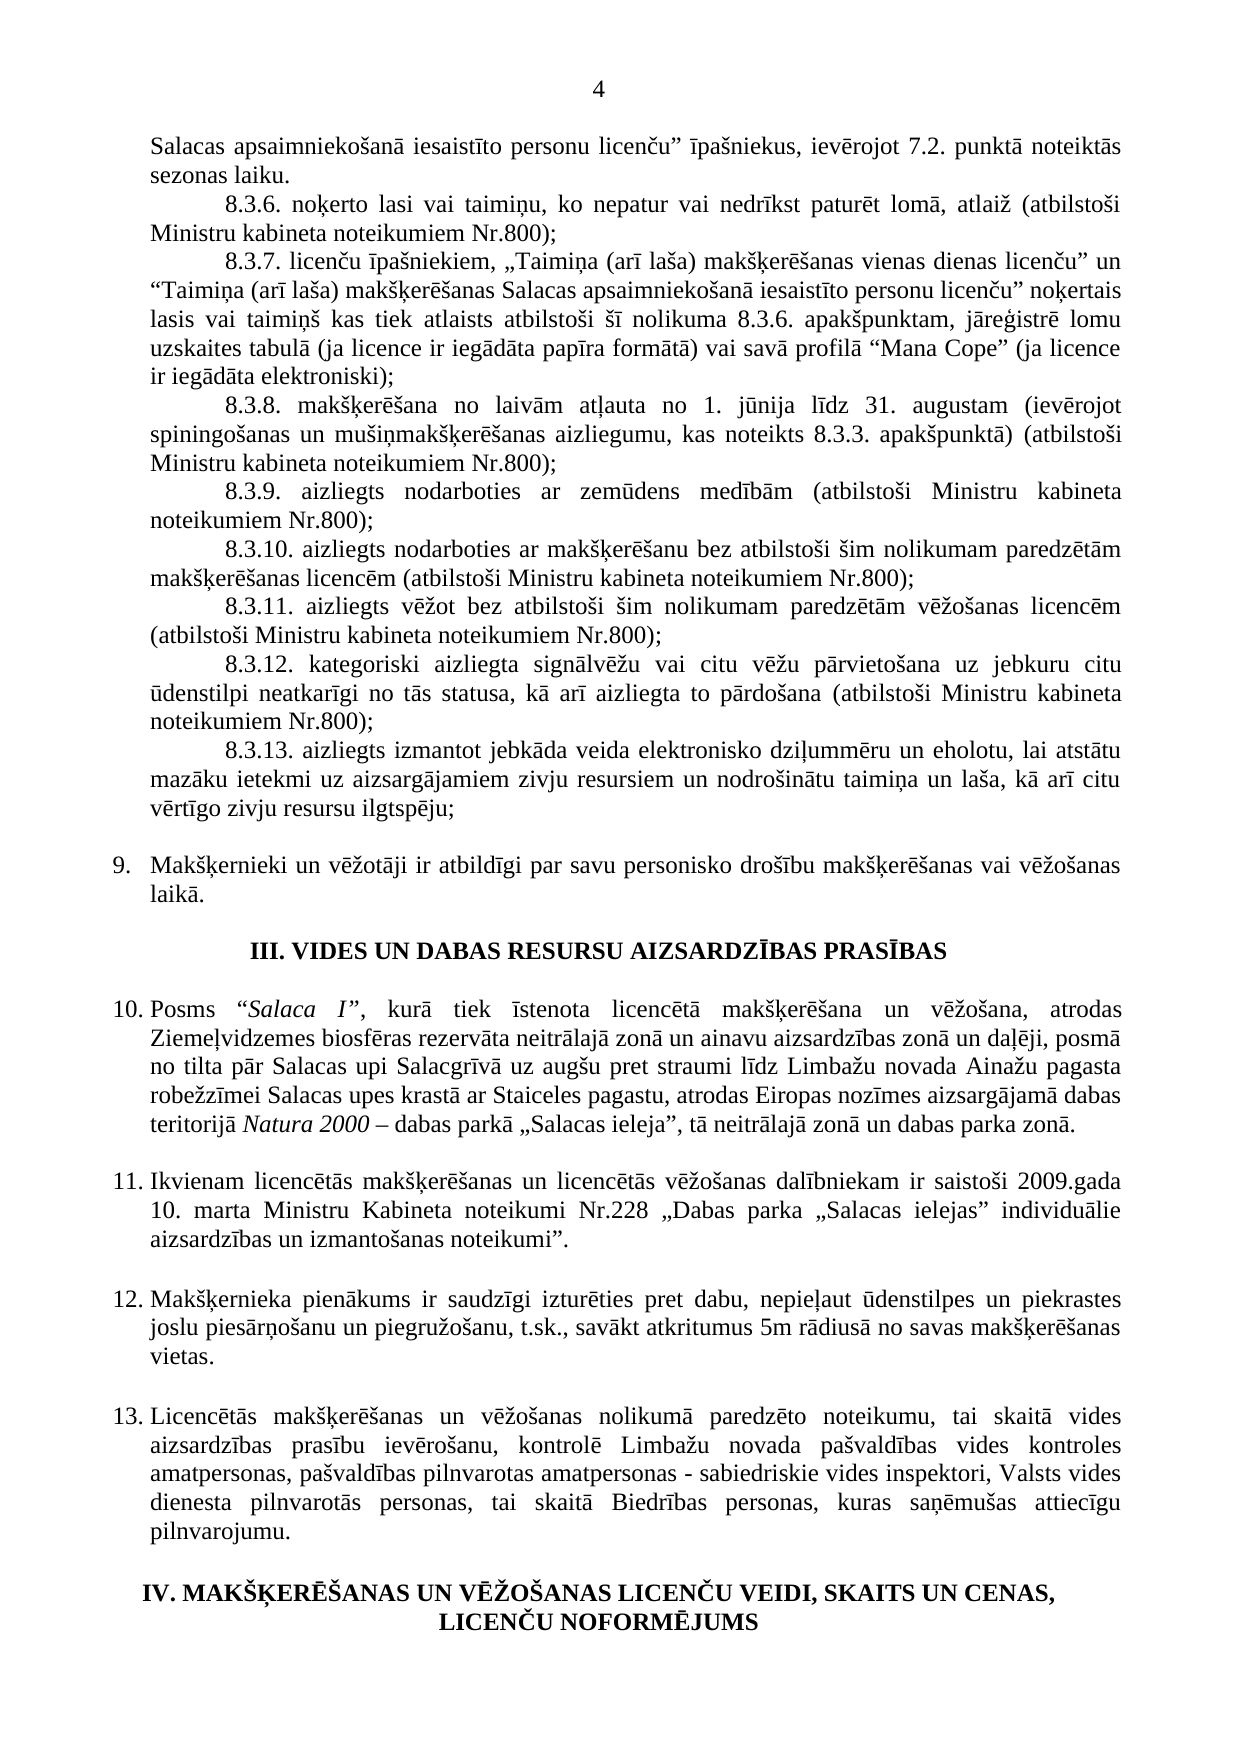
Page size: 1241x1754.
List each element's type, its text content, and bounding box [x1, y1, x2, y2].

list Licencētās makšķerēšanas un vēžošanas nolikumā paredzēto noteikumu, tai skaitā vides aizsardzības prasību ievērošanu, kontrolē Limbažu novada pašvaldības vides kontroles amatpersonas, pašvaldības pilnvarotas amatpersonas - sabiedriskie vides inspektori, Valsts vides dienesta pilnvarotās personas, tai skaitā Biedrības personas, kuras saņēmušas attiecīgu pilnvarojumu. [112, 1401, 1122, 1545]
text IV. MAKŠĶERĒŠANAS UN VĒŽOŠANAS LICENČU VEIDI, SKAITS UN CENAS, [75, 1578, 1122, 1607]
list Ikvienam licencētās makšķerēšanas un licencētās vēžošanas dalībniekam ir saistoši 2009.gada 10. marta Ministru Kabineta noteikumi Nr.228 „Dabas parka „Salacas ielejas” individuālie aizsardzības un izmantošanas noteikumi”. [112, 1166, 1122, 1253]
list Makšķernieki un vēžotāji ir atbildīgi par savu personisko drošību makšķerēšanas vai vēžošanas laikā. [112, 850, 1122, 908]
list Posms “Salaca I”, kurā tiek īstenota licencētā makšķerēšana un vēžošana, atrodas Ziemeļvidzemes biosfēras rezervāta neitrālajā zonā un ainavu aizsardzības zonā un daļēji, posmā no tilta pār Salacas upi Salacgrīvā uz augšu pret straumi līdz Limbažu novada Ainažu pagasta robežzīmei Salacas upes krastā ar Staiceles pagastu, atrodas Eiropas nozīmes aizsargājamā dabas teritorijā Natura 2000 – dabas parkā „Salacas ieleja”, tā neitrālajā zonā un dabas parka zonā. [112, 994, 1122, 1138]
text 8.3.7. licenču īpašniekiem, „Taimiņa (arī laša) makšķerēšanas vienas dienas licenču” un “Taimiņa (arī laša) makšķerēšanas Salacas apsaimniekošanā iesaistīto personu licenču” noķertais lasis vai taimiņš kas tiek atlaists atbilstoši šī nolikuma 8.3.6. apakšpunktam, jāreģistrē lomu uzskaites tabulā (ja licence ir iegādāta papīra formātā) vai savā profilā “Mana Cope” (ja licence ir iegādāta elektroniski); [150, 246, 1122, 390]
text 8.3.10. aizliegts nodarboties ar makšķerēšanu bez atbilstoši šim nolikumam paredzētām makšķerēšanas licencēm (atbilstoši Ministru kabineta noteikumiem Nr.800); [150, 534, 1122, 591]
text LICENČU NOFORMĒJUMS [75, 1607, 1122, 1636]
text 8.3.8. makšķerēšana no laivām atļauta no 1. jūnija līdz 31. augustam (ievērojot spiningošanas un mušiņmakšķerēšanas aizliegumu, kas noteikts 8.3.3. apakšpunktā) (atbilstoši Ministru kabineta noteikumiem Nr.800); [150, 390, 1122, 476]
text 8.3.11. aizliegts vēžot bez atbilstoši šim nolikumam paredzētām vēžošanas licencēm (atbilstoši Ministru kabineta noteikumiem Nr.800); [150, 591, 1122, 649]
text 8.3.13. aizliegts izmantot jebkāda veida elektronisko dziļummēru un eholotu, lai atstātu mazāku ietekmi uz aizsargājamiem zivju resursiem un nodrošinātu taimiņa un laša, kā arī citu vērtīgo zivju resursu ilgtspēju; [150, 735, 1122, 821]
text 8.3.9. aizliegts nodarboties ar zemūdens medībām (atbilstoši Ministru kabineta noteikumiem Nr.800); [150, 476, 1122, 534]
text 8.3.6. noķerto lasi vai taimiņu, ko nepatur vai nedrīkst paturēt lomā, atlaiž (atbilstoši Ministru kabineta noteikumiem Nr.800); [150, 189, 1122, 246]
text 8.3.12. kategoriski aizliegta signālvēžu vai citu vēžu pārvietošana uz jebkuru citu ūdenstilpi neatkarīgi no tās statusa, kā arī aizliegta to pārdošana (atbilstoši Ministru kabineta noteikumiem Nr.800); [150, 649, 1122, 735]
list Makšķernieka pienākums ir saudzīgi izturēties pret dabu, nepieļaut ūdenstilpes un piekrastes joslu piesārņošanu un piegružošanu, t.sk., savākt atkritumus 5m rādiusā no savas makšķerēšanas vietas. [112, 1284, 1122, 1370]
text III. VIDES UN DABAS RESURSU AIZSARDZĪBAS PRASĪBAS [75, 936, 1122, 965]
